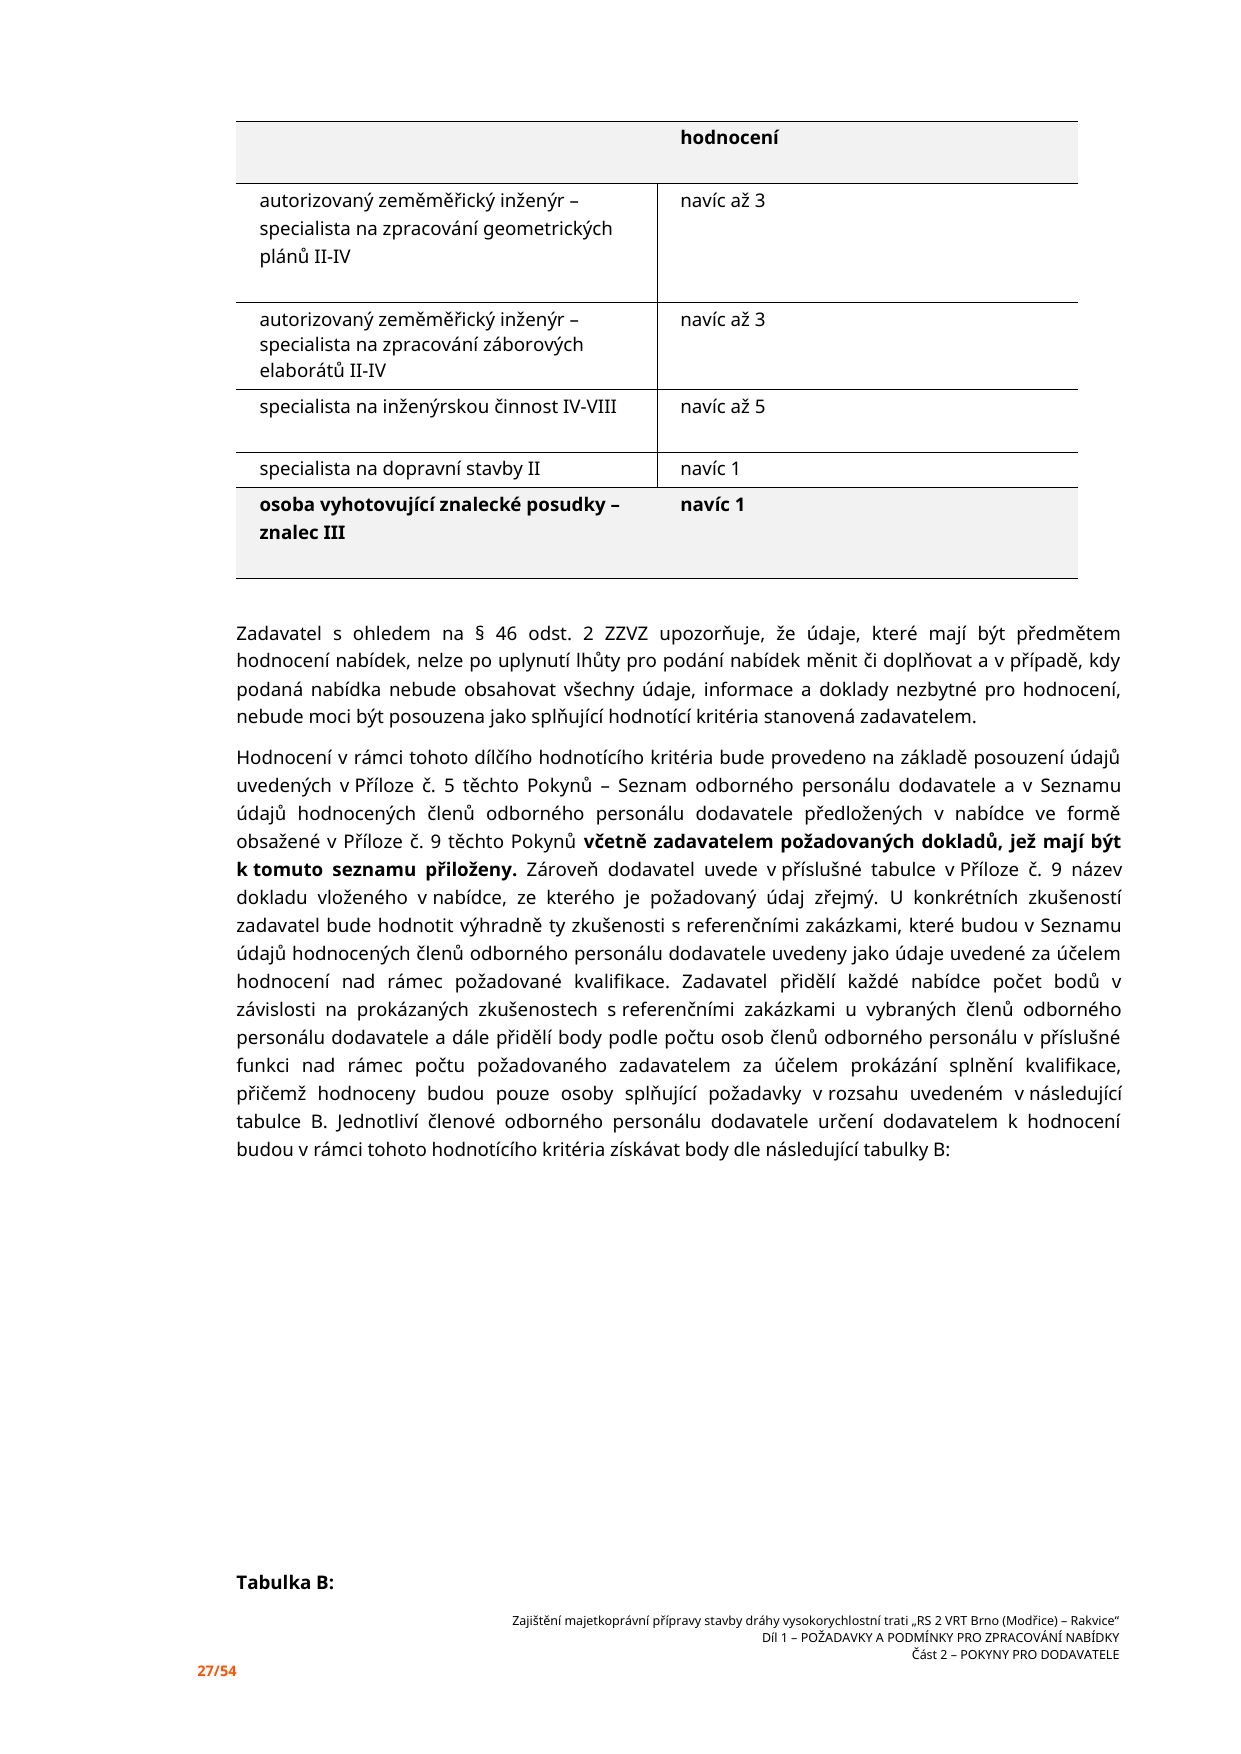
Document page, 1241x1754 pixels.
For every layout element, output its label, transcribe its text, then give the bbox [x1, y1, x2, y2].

table_cell navíc až 3 [658, 184, 1078, 302]
table_cell navíc 1 [658, 453, 1078, 487]
list Tabulka B: [236, 1569, 1122, 1595]
table_cell autorizovaný zeměměřický inženýr – specialista na zpracování záborových elaborátů II-IV [236, 303, 657, 388]
table_cell specialista na dopravní stavby II [236, 453, 657, 487]
list Hodnocení v rámci tohoto dílčího hodnotícího kritéria bude provedeno na základě posouzení údajů uvedených v Příloze č. 5 těchto Pokynů – Seznam odborného personálu dodavatele a v Seznamu údajů hodnocených členů odborného personálu dodavatele předložených v nabídce ve formě obsažené v Příloze č. 9 těchto Pokynů včetně zadavatelem požadovaných dokladů, jež mají být k tomuto seznamu přiloženy. Zároveň dodavatel uvede v příslušné tabulce v Příloze č. 9 název dokladu vloženého v nabídce, ze kterého je požadovaný údaj zřejmý. U konkrétních zkušeností zadavatel bude hodnotit výhradně ty zkušenosti s referenčními zakázkami, které budou v Seznamu údajů hodnocených členů odborného personálu dodavatele uvedeny jako údaje uvedené za účelem hodnocení nad rámec požadované kvalifikace. Zadavatel přidělí každé nabídce počet bodů v závislosti na prokázaných zkušenostech s referenčními zakázkami u vybraných členů odborného personálu dodavatele a dále přidělí body podle počtu osob členů odborného personálu v příslušné funkci nad rámec počtu požadovaného zadavatelem za účelem prokázání splnění kvalifikace, přičemž hodnoceny budou pouze osoby splňující požadavky v rozsahu uvedeném v následující tabulce B. Jednotliví členové odborného personálu dodavatele určení dodavatelem k hodnocení budou v rámci tohoto hodnotícího kritéria získávat body dle následující tabulky B: [236, 744, 1122, 1162]
table_cell osoba vyhotovující znalecké posudky – znalec III [236, 488, 657, 578]
table_cell navíc až 3 [658, 303, 1078, 388]
table_cell navíc až 5 [658, 390, 1078, 452]
list Zadavatel s ohledem na § 46 odst. 2 ZZVZ upozorňuje, že údaje, které mají být předmětem hodnocení nabídek, nelze po uplynutí lhůty pro podání nabídek měnit či doplňovat a v případě, kdy podaná nabídka nebude obsahovat všechny údaje, informace a doklady nezbytné pro hodnocení, nebude moci být posouzena jako splňující hodnotící kritéria stanovená zadavatelem. [236, 620, 1122, 729]
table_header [657, 122, 1078, 183]
table_cell autorizovaný zeměměřický inženýr – specialista na zpracování geometrických plánů II-IV [236, 184, 657, 302]
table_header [236, 122, 657, 183]
table_cell specialista na inženýrskou činnost IV-VIII [236, 390, 657, 452]
table_cell navíc 1 [657, 488, 1078, 578]
